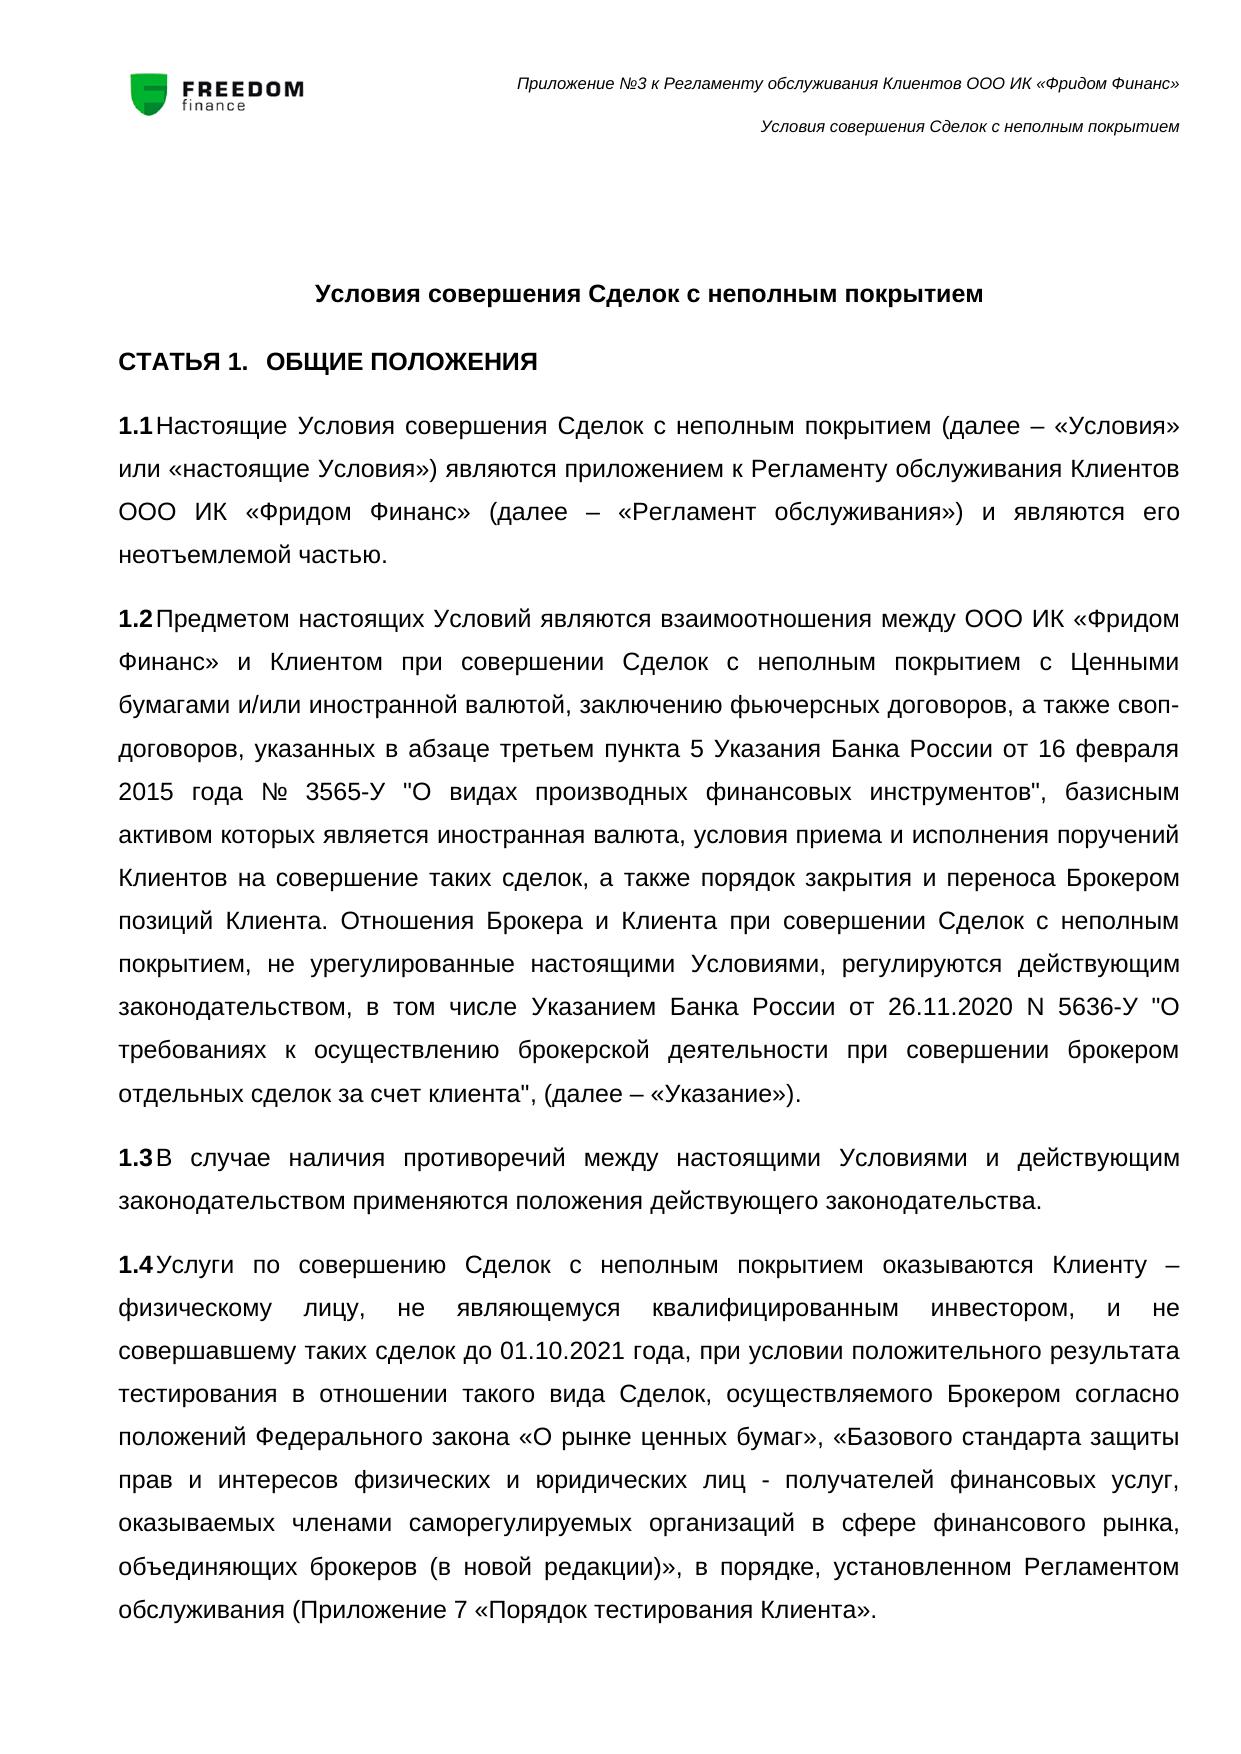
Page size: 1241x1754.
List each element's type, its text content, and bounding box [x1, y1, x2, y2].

text Общие положения [118, 347, 1181, 376]
picture [129, 73, 307, 116]
text В случае наличия противоречий между настоящими Условиями и действующим законодательством применяются положения действующего законодательства. [118, 1142, 1181, 1214]
text Настоящие Условия совершения Сделок с неполным покрытием (далее – «Условия» или «настоящие Условия») являются приложением к Регламенту обслуживания Клиентов ООО ИК «Фридом Финанс» (далее – «Регламент обслуживания») и являются его неотъемлемой частью. [118, 411, 1181, 569]
text Предметом настоящих Условий являются взаимоотношения между ООО ИК «Фридом Финанс» и Клиентом при совершении Сделок с неполным покрытием с Ценными бумагами и/или иностранной валютой, заключению фьючерсных договоров, а также своп-договоров, указанных в абзаце третьем пункта 5 Указания Банка России от 16 февраля 2015 года № 3565-У "О видах производных финансовых инструментов", базисным активом которых является иностранная валюта, условия приема и исполнения поручений Клиентов на совершение таких сделок, а также порядок закрытия и переноса Брокером позиций Клиента. Отношения Брокера и Клиента при совершении Сделок с неполным покрытием, не урегулированные настоящими Условиями, регулируются действующим законодательством, в том числе Указанием Банка России от 26.11.2020 N 5636-У "О требованиях к осуществлению брокерской деятельности при совершении брокером отдельных сделок за счет клиента", (далее – «Указание»). [118, 604, 1181, 1107]
text Условия совершения Сделок с неполным покрытием [118, 279, 1181, 307]
text Услуги по совершению Сделок с неполным покрытием оказываются Клиенту – физическому лицу, не являющемуся квалифицированным инвестором, и не совершавшему таких сделок до 01.10.2021 года, при условии положительного результата тестирования в отношении такого вида Сделок, осуществляемого Брокером согласно положений Федерального закона «О рынке ценных бумаг», «Базового стандарта защиты прав и интересов физических и юридических лиц - получателей финансовых услуг, оказываемых членами саморегулируемых организаций в сфере финансового рынка, объединяющих брокеров (в новой редакции)», в порядке, установленном Регламентом обслуживания (Приложение 7 «Порядок тестирования Клиента». [118, 1249, 1181, 1623]
